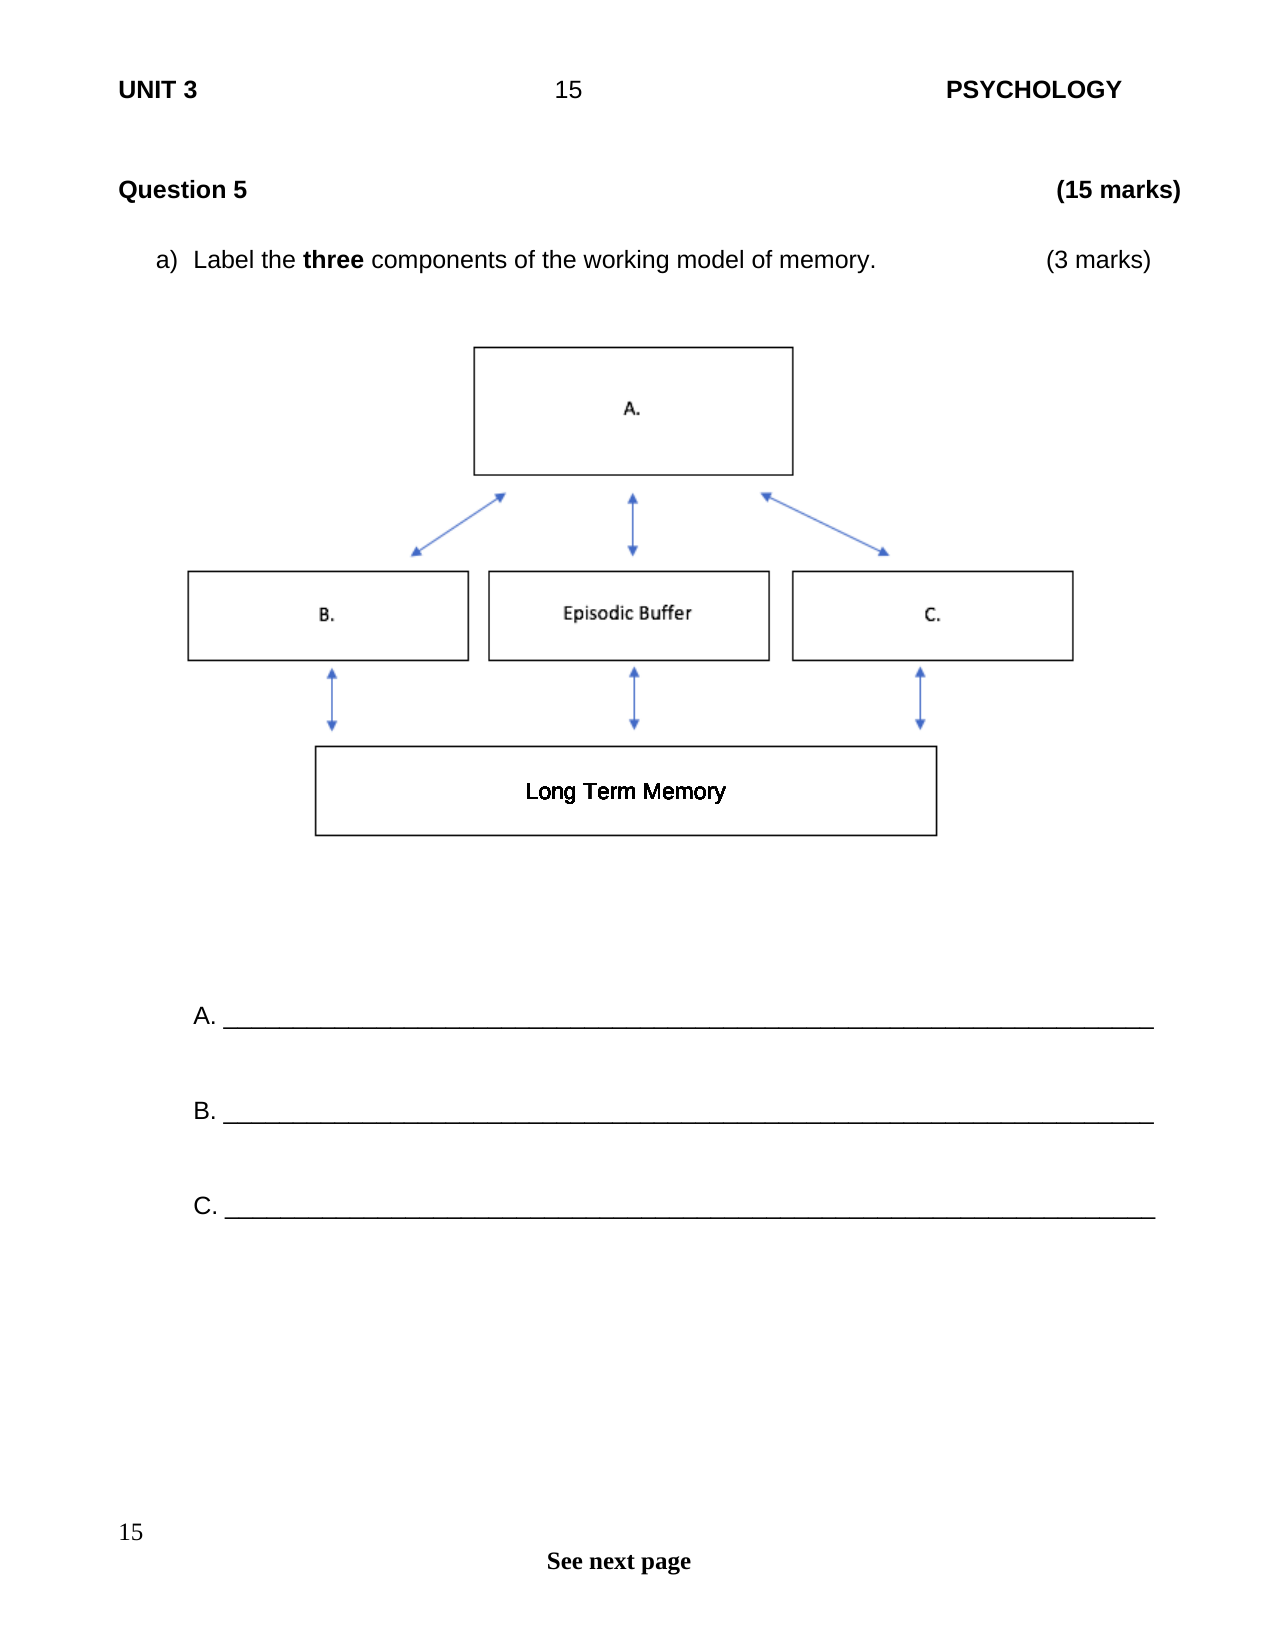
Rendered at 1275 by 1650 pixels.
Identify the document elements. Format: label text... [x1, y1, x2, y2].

text B. ___________________________________________________________________ [193, 1096, 1157, 1125]
list Label the three components of the working model of memory. (3 marks) [156, 245, 1157, 274]
picture [164, 301, 1105, 872]
text A. ___________________________________________________________________ [193, 1001, 1157, 1030]
text Question 5 (15 marks) [118, 175, 1157, 204]
text C. ___________________________________________________________________ [118, 1191, 1157, 1220]
